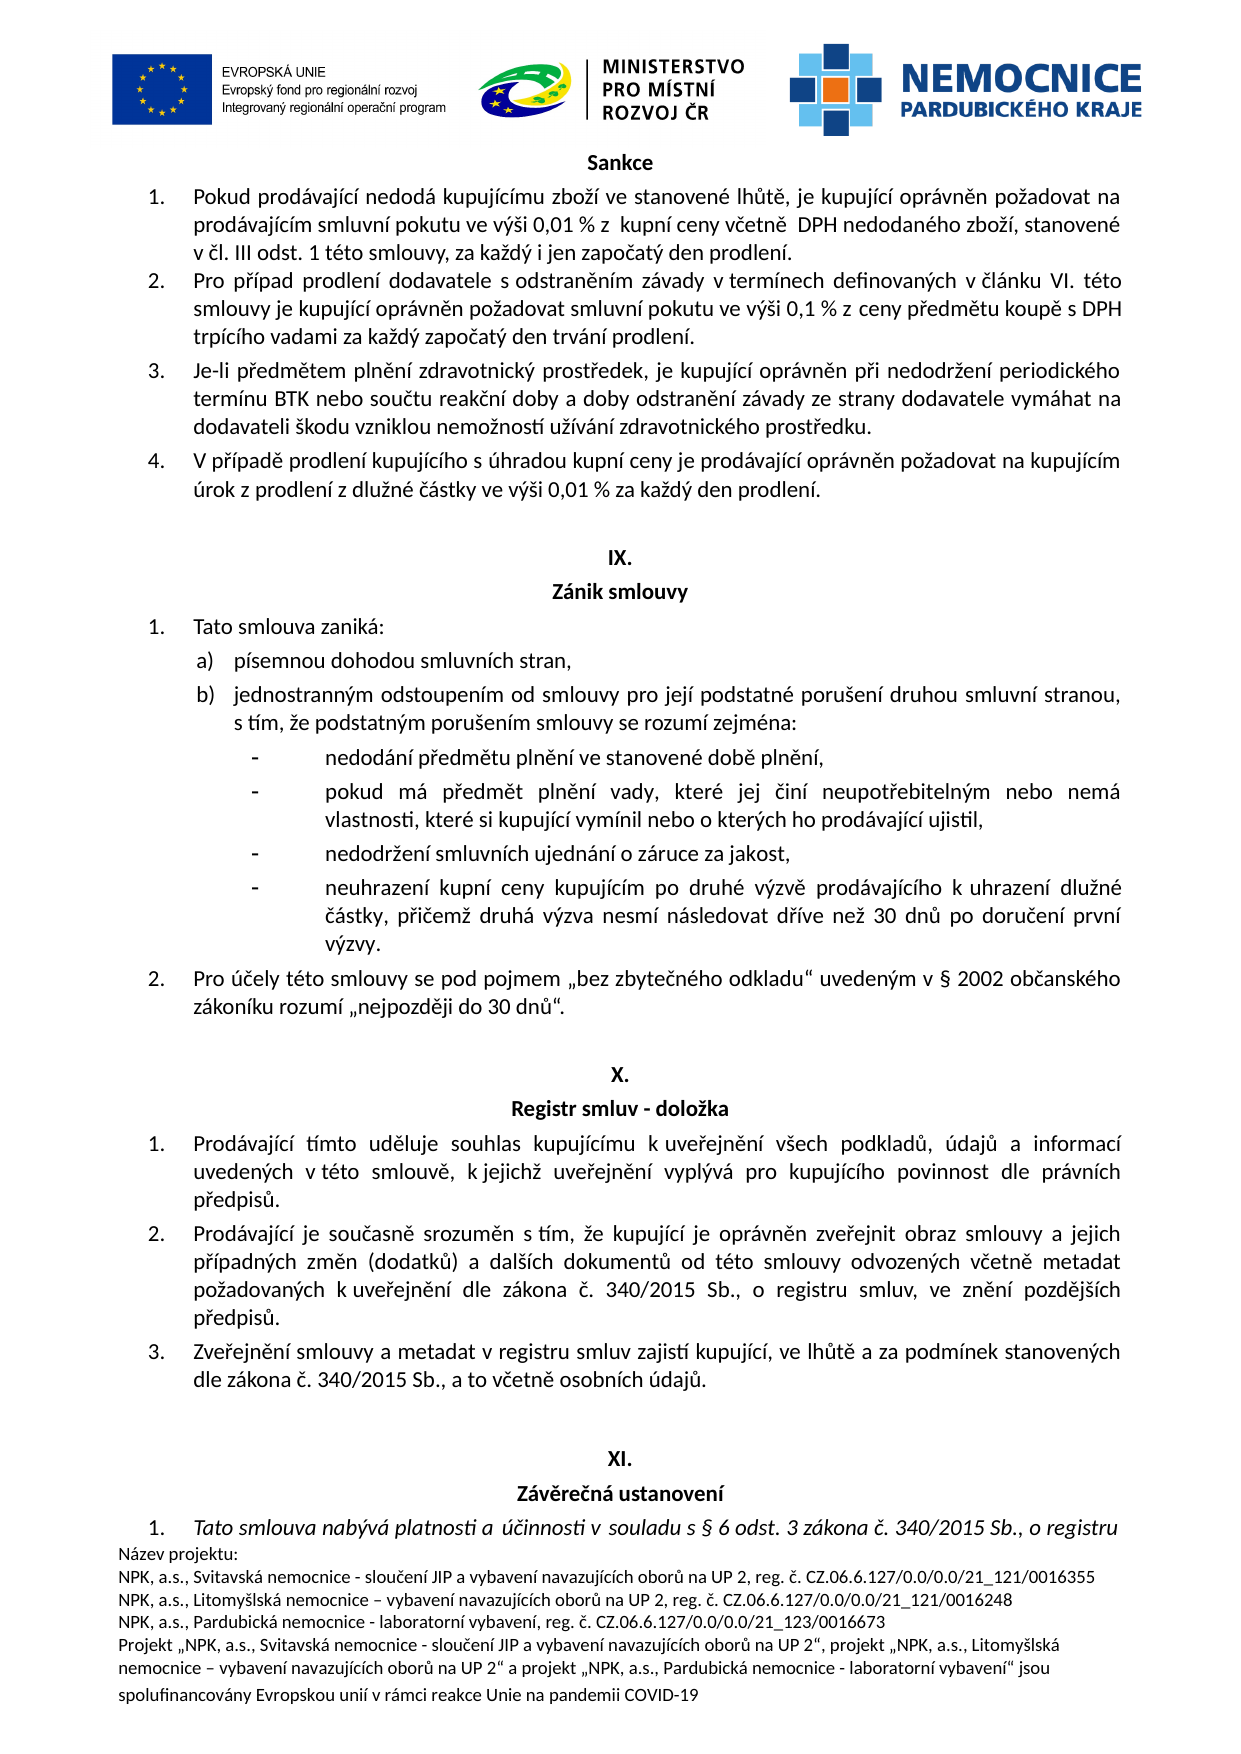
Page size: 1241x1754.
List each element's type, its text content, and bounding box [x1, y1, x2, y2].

list Prodávající tímto uděluje souhlas kupujícímu k uveřejnění všech podkladů, údajů a informací uvedených v této smlouvě, k jejichž uveřejnění vyplývá pro kupujícího povinnost dle právních předpisů. [148, 1129, 1122, 1213]
text Zánik smlouvy [118, 577, 1122, 606]
list Prodávající je současně srozuměn s tím, že kupující je oprávněn zveřejnit obraz smlouvy a jejich případných změn (dodatků) a dalších dokumentů od této smlouvy odvozených včetně metadat požadovaných k uveřejnění dle zákona č. 340/2015 Sb., o registru smluv, ve znění pozdějších předpisů. [148, 1219, 1122, 1331]
list Pro účely této smlouvy se pod pojmem „bez zbytečného odkladu“ uvedeným v § 2002 občanského zákoníku rozumí „nejpozději do 30 dnů“. [148, 964, 1122, 1020]
list Pokud prodávající nedodá kupujícímu zboží ve stanovené lhůtě, je kupující oprávněn požadovat na prodávajícím smluvní pokutu ve výši 0,01 % z kupní ceny včetně DPH nedodaného zboží, stanovené v čl. III odst. 1 této smlouvy, za každý i jen započatý den prodlení. [148, 182, 1122, 266]
list Zveřejnění smlouvy a metadat v registru smluv zajistí kupující, ve lhůtě a za podmínek stanovených dle zákona č. 340/2015 Sb., a to včetně osobních údajů. [148, 1337, 1122, 1393]
picture [788, 42, 1142, 137]
text XI. [118, 1444, 1122, 1472]
text Sankce [118, 148, 1122, 176]
list písemnou dohodou smluvních stran, [196, 646, 1122, 674]
list nedodržení smluvních ujednání o záruce za jakost, [251, 839, 1122, 867]
text Registr smluv - doložka [118, 1094, 1122, 1123]
list Je-li předmětem plnění zdravotnický prostředek, je kupující oprávněn při nedodržení periodického termínu BTK nebo součtu reakční doby a doby odstranění závady ze strany dodavatele vymáhat na dodavateli škodu vzniklou nemožností užívání zdravotnického prostředku. [148, 356, 1122, 440]
text IX. [118, 543, 1122, 571]
list V případě prodlení kupujícího s úhradou kupní ceny je prodávající oprávněn požadovat na kupujícím úrok z prodlení z dlužné částky ve výši 0,01 % za každý den prodlení. [148, 447, 1122, 503]
list Pro případ prodlení dodavatele s odstraněním závady v termínech definovaných v článku VI. této smlouvy je kupující oprávněn požadovat smluvní pokutu ve výši 0,1 % z ceny předmětu koupě s DPH trpícího vadami za každý započatý den trvání prodlení. [148, 266, 1122, 350]
list neuhrazení kupní ceny kupujícím po druhé výzvě prodávajícího k uhrazení dlužné částky, přičemž druhá výzva nesmí následovat dříve než 30 dnů po doručení první výzvy. [251, 873, 1122, 957]
text X. [118, 1060, 1122, 1088]
picture [90, 30, 766, 148]
list Tato smlouva zaniká: [148, 612, 1122, 640]
list pokud má předmět plnění vady, které jej činí neupotřebitelným nebo nemá vlastnosti, které si kupující vymínil nebo o kterých ho prodávající ujistil, [251, 777, 1122, 833]
list jednostranným odstoupením od smlouvy pro její podstatné porušení druhou smluvní stranou, s tím, že podstatným porušením smlouvy se rozumí zejména: [196, 680, 1122, 736]
text Závěrečná ustanovení [118, 1479, 1122, 1507]
list nedodání předmětu plnění ve stanovené době plnění, [251, 743, 1122, 771]
